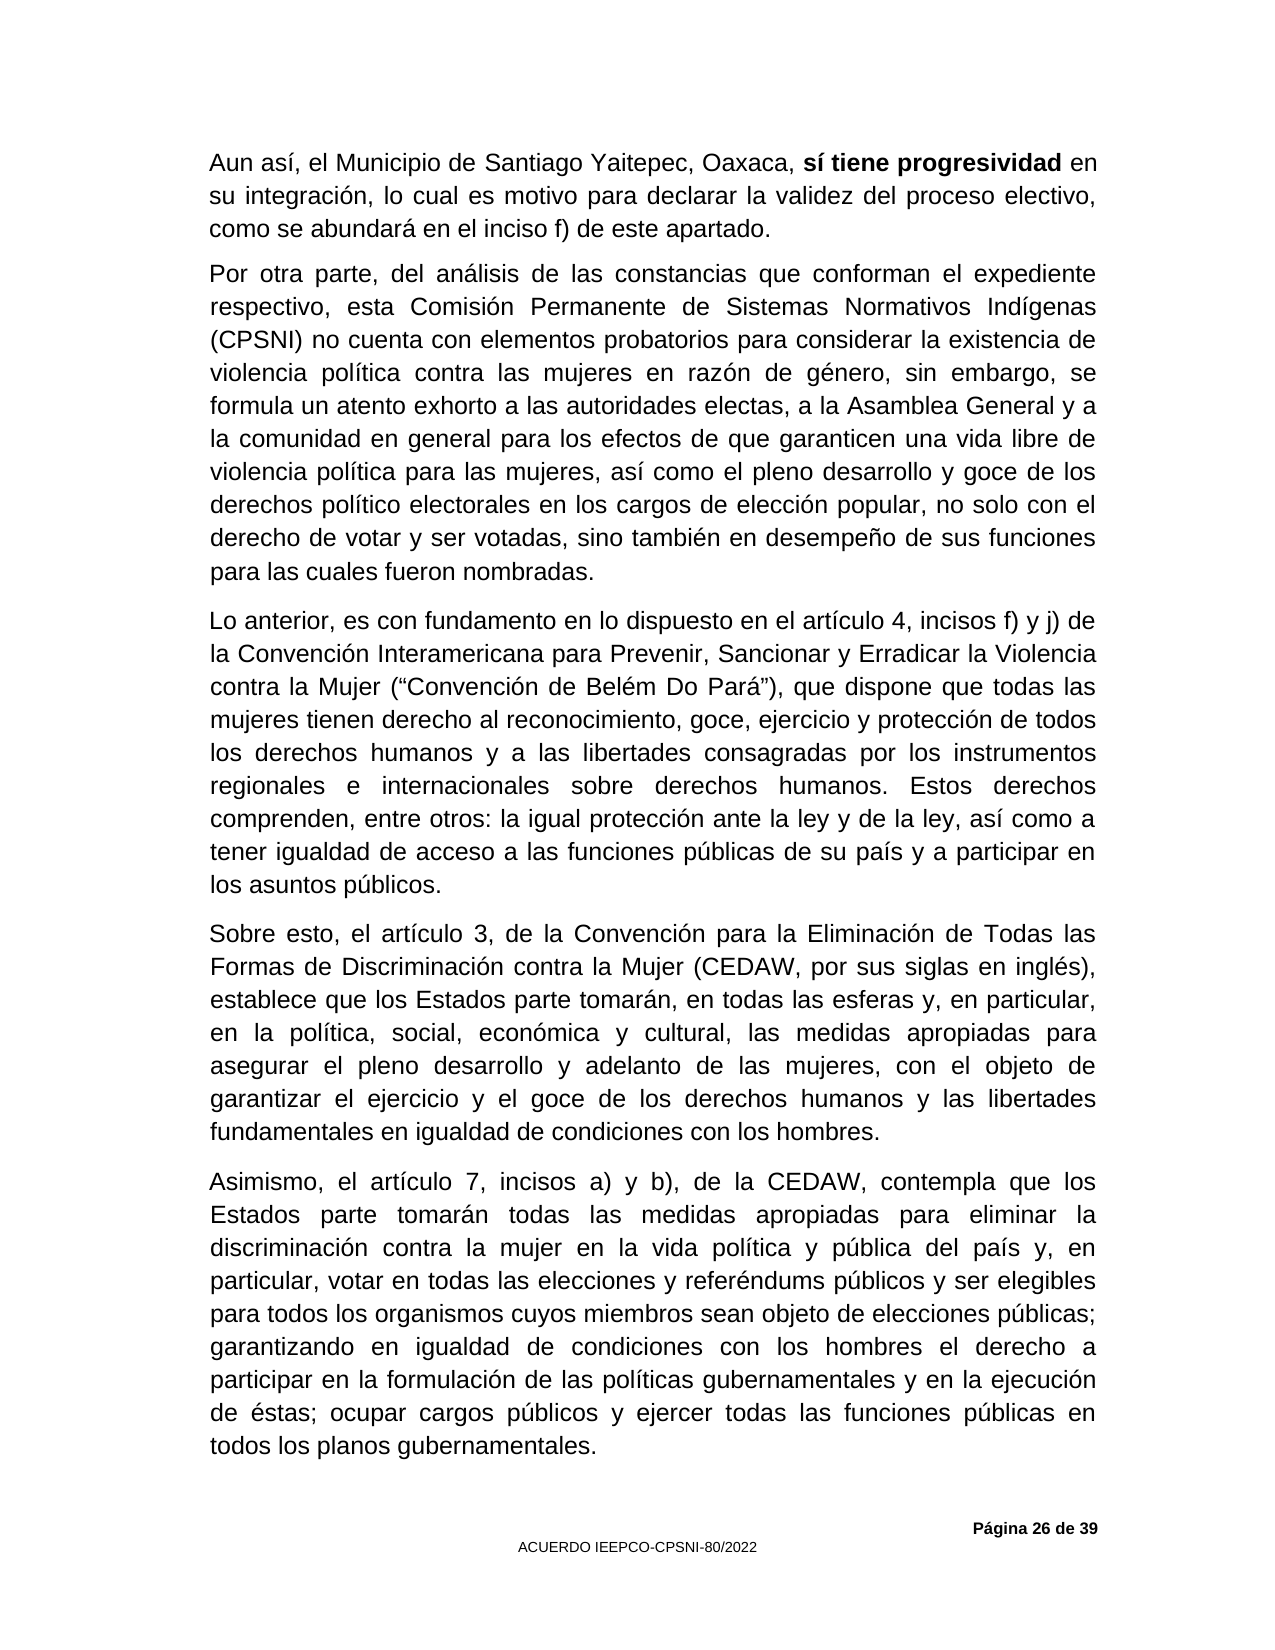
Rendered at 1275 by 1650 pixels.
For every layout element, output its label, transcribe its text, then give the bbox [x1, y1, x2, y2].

text Lo anterior, es con fundamento en lo dispuesto en el artículo 4, incisos f) y j) de la Convención Interamericana para Prevenir, Sancionar y Erradicar la Violencia contra la Mujer (“Convención de Belém Do Pará”), que dispone que todas las mujeres tienen derecho al reconocimiento, goce, ejercicio y protección de todos los derechos humanos y a las libertades consagradas por los instrumentos regionales e internacionales sobre derechos humanos. Estos derechos comprenden, entre otros: la igual protección ante la ley y de la ley, así como a tener igualdad de acceso a las funciones públicas de su país y a participar en los asuntos públicos. [209, 606, 1098, 898]
text Aun así, el Municipio de Santiago Yaitepec, Oaxaca, sí tiene progresividad en su integración, lo cual es motivo para declarar la validez del proceso electivo, como se abundará en el inciso f) de este apartado. [209, 148, 1098, 242]
text Por otra parte, del análisis de las constancias que conforman el expediente respectivo, esta Comisión Permanente de Sistemas Normativos Indígenas (CPSNI) no cuenta con elementos probatorios para considerar la existencia de violencia política contra las mujeres en razón de género, sin embargo, se formula un atento exhorto a las autoridades electas, a la Asamblea General y a la comunidad en general para los efectos de que garanticen una vida libre de violencia política para las mujeres, así como el pleno desarrollo y goce de los derechos político electorales en los cargos de elección popular, no solo con el derecho de votar y ser votadas, sino también en desempeño de sus funciones para las cuales fueron nombradas. [209, 259, 1098, 585]
text Sobre esto, el artículo 3, de la Convención para la Eliminación de Todas las Formas de Discriminación contra la Mujer (CEDAW, por sus siglas en inglés), establece que los Estados parte tomarán, en todas las esferas y, en particular, en la política, social, económica y cultural, las medidas apropiadas para asegurar el pleno desarrollo y adelanto de las mujeres, con el objeto de garantizar el ejercicio y el goce de los derechos humanos y las libertades fundamentales en igualdad de condiciones con los hombres. [209, 919, 1098, 1146]
text Asimismo, el artículo 7, incisos a) y b), de la CEDAW, contempla que los Estados parte tomarán todas las medidas apropiadas para eliminar la discriminación contra la mujer en la vida política y pública del país y, en particular, votar en todas las elecciones y referéndums públicos y ser elegibles para todos los organismos cuyos miembros sean objeto de elecciones públicas; garantizando en igualdad de condiciones con los hombres el derecho a participar en la formulación de las políticas gubernamentales y en la ejecución de éstas; ocupar cargos públicos y ejercer todas las funciones públicas en todos los planos gubernamentales. [209, 1167, 1098, 1460]
